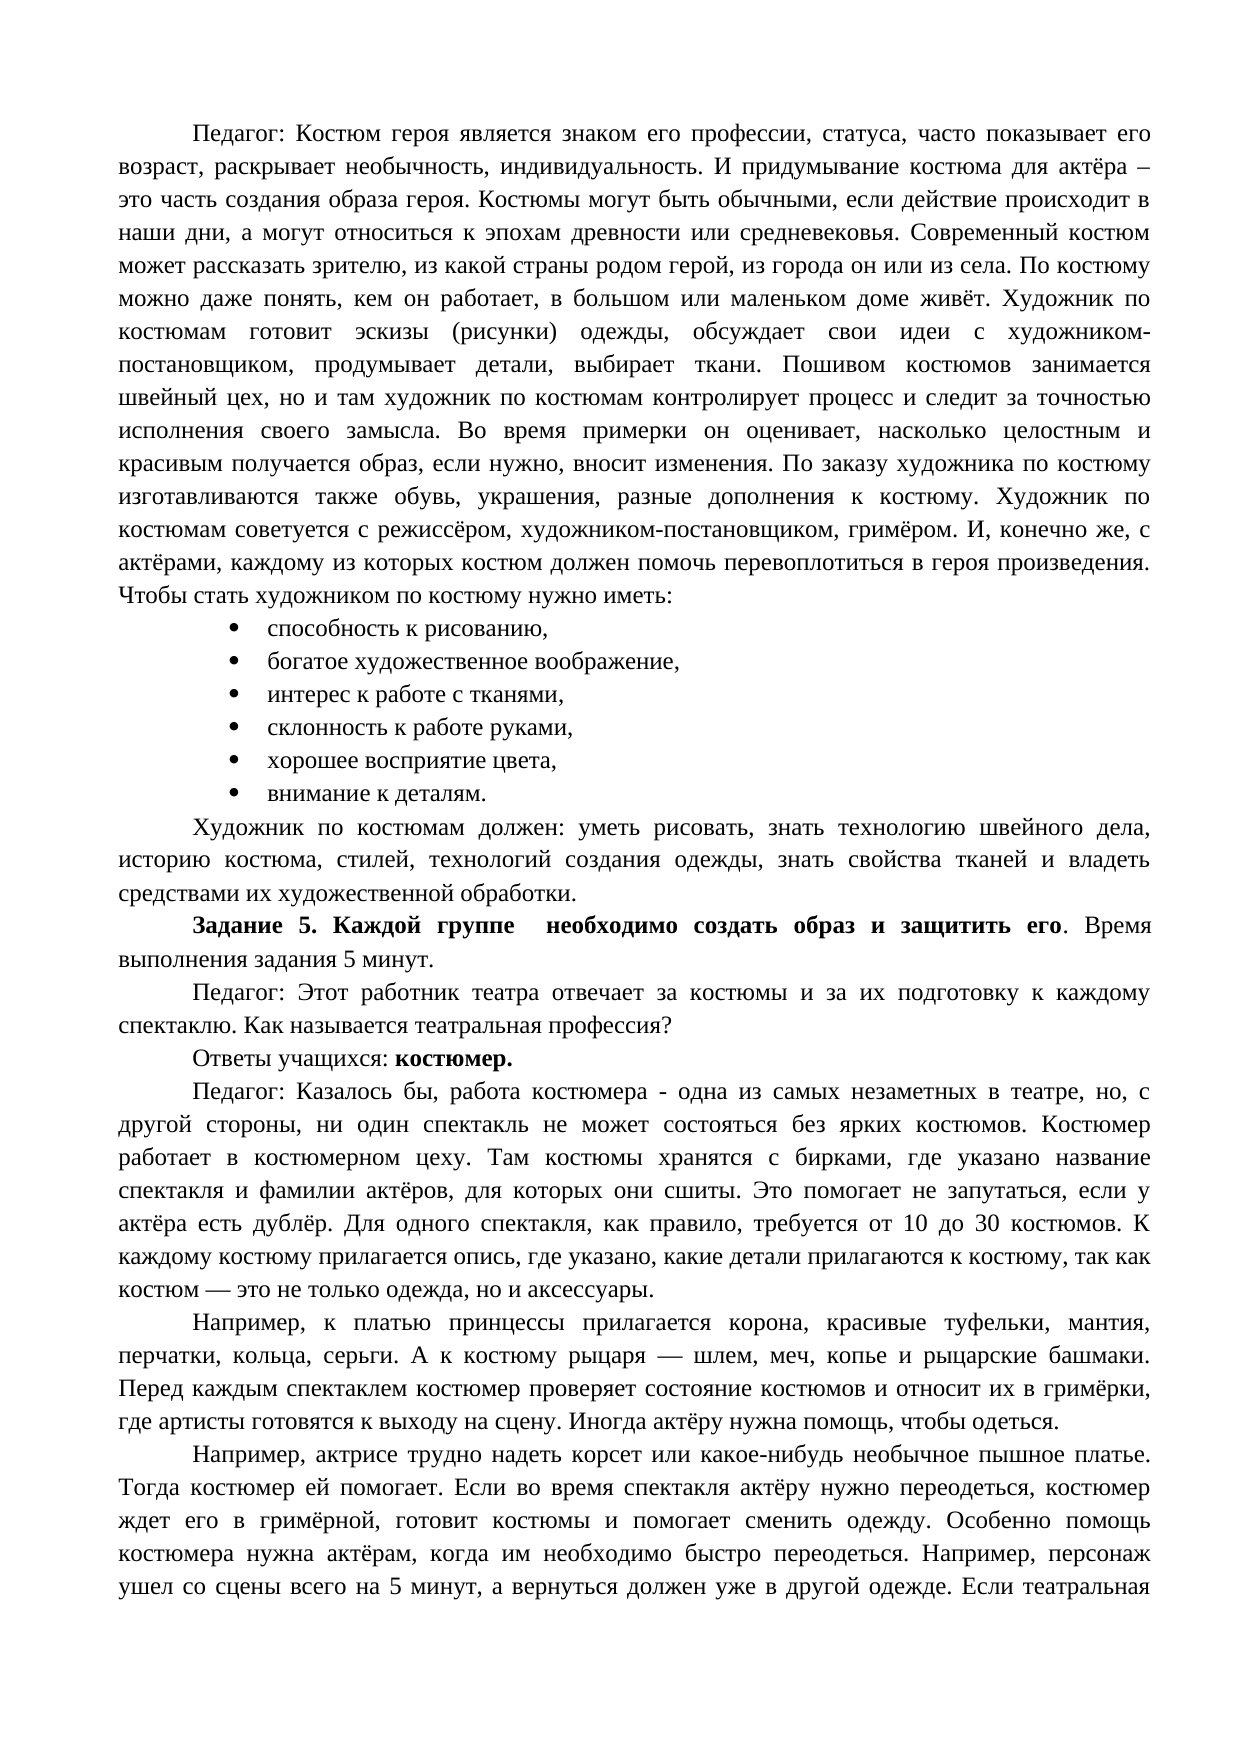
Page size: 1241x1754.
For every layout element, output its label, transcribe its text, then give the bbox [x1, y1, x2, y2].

text Педагог: Казалось бы, работа костюмера - одна из самых незаметных в театре, но, с другой стороны, ни один спектакль не может состояться без ярких костюмов. Костюмер работает в костюмерном цеху. Там костюмы хранятся с бирками, где указано название спектакля и фамилии актёров, для которых они сшиты. Это помогает не запутаться, если у актёра есть дублёр. Для одного спектакля, как правило, требуется от 10 до 30 костюмов. К каждому костюму прилагается опись, где указано, какие детали прилагаются к костюму, так как костюм — это не только одежда, но и аксессуары. [118, 1076, 1152, 1303]
list способность к рисованию, [229, 613, 1152, 642]
list богатое художественное воображение, [229, 646, 1152, 675]
text Педагог: Костюм героя является знаком его профессии, статуса, часто показывает его возраст, раскрывает необычность, индивидуальность. И придумывание костюма для актёра – это часть создания образа героя. Костюмы могут быть обычными, если действие происходит в наши дни, а могут относиться к эпохам древности или средневековья. Современный костюм может рассказать зрителю, из какой страны родом герой, из города он или из села. По костюму можно даже понять, кем он работает, в большом или маленьком доме живёт. Художник по костюмам готовит эскизы (рисунки) одежды, обсуждает свои идеи с художником-постановщиком, продумывает детали, выбирает ткани. Пошивом костюмов занимается швейный цех, но и там художник по костюмам контролирует процесс и следит за точностью исполнения своего замысла. Во время примерки он оценивает, насколько целостным и красивым получается образ, если нужно, вносит изменения. По заказу художника по костюму изготавливаются также обувь, украшения, разные дополнения к костюму. Художник по костюмам советуется с режиссёром, художником-постановщиком, гримёром. И, конечно же, с актёрами, каждому из которых костюм должен помочь перевоплотиться в героя произведения. Чтобы стать художником по костюму нужно иметь: [118, 118, 1152, 609]
text Задание 5. Каждой группе необходимо создать образ и защитить его. Время выполнения задания 5 минут. [118, 911, 1152, 972]
text Например, к платью принцессы прилагается корона, красивые туфельки, мантия, перчатки, кольца, серьги. А к костюму рыцаря — шлем, меч, копье и рыцарские башмаки. Перед каждым спектаклем костюмер проверяет состояние костюмов и относит их в гримёрки, где артисты готовятся к выходу на сцену. Иногда актёру нужна помощь, чтобы одеться. [118, 1307, 1152, 1435]
text Художник по костюмам должен: уметь рисовать, знать технологию швейного дела, историю костюма, стилей, технологий создания одежды, знать свойства тканей и владеть средствами их художественной обработки. [118, 812, 1152, 906]
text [118, 1439, 1152, 1600]
list хорошее восприятие цвета, [229, 746, 1152, 774]
list внимание к деталям. [229, 778, 1152, 807]
text Ответы учащихся: костюмер. [118, 1043, 1152, 1071]
list интерес к работе с тканями, [229, 679, 1152, 708]
text Педагог: Этот работник театра отвечает за костюмы и за их подготовку к каждому спектаклю. Как называется театральная профессия? [118, 977, 1152, 1038]
list склонность к работе руками, [229, 712, 1152, 741]
